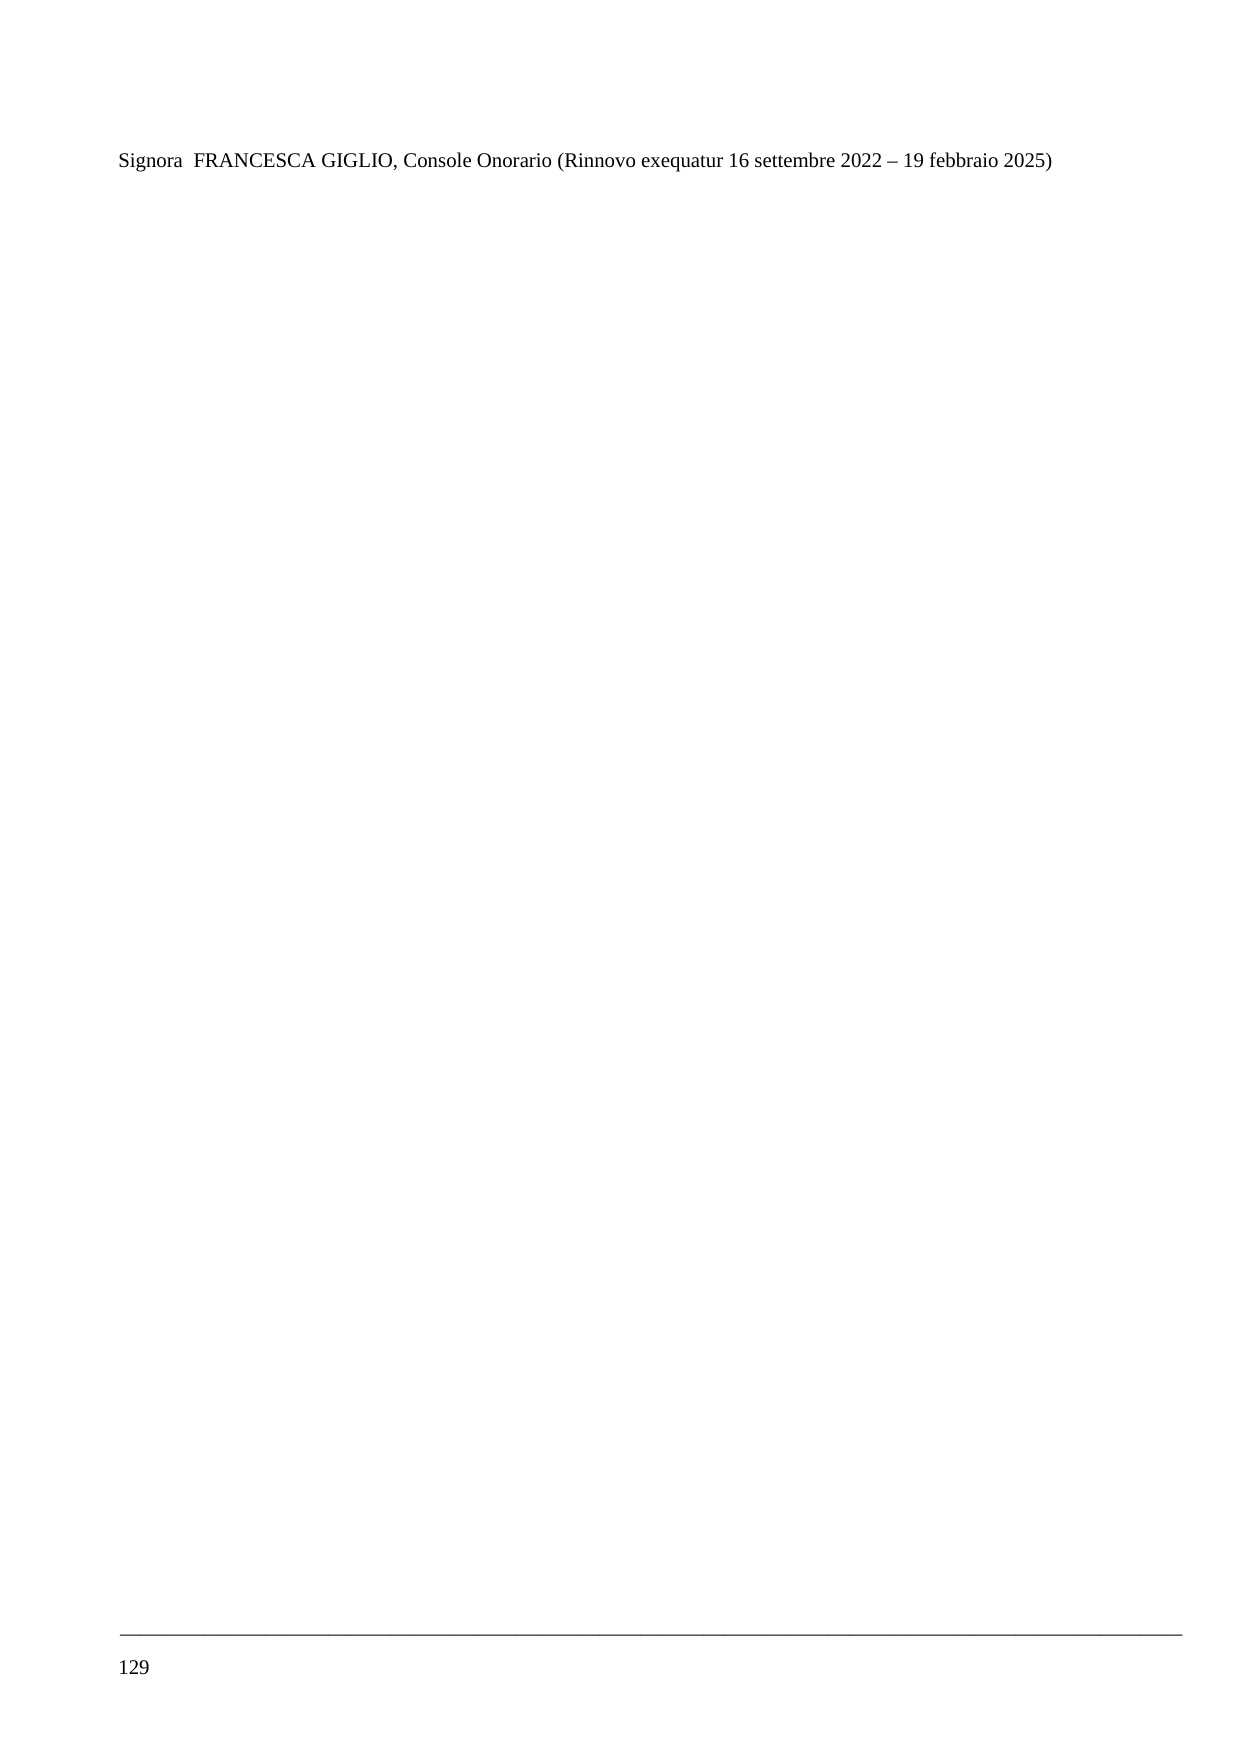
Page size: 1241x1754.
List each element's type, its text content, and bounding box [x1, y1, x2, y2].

text Signora FRANCESCA GIGLIO, Console Onorario (Rinnovo exequatur 16 settembre 2022 – 19 febbraio 2025) [118, 148, 1122, 172]
